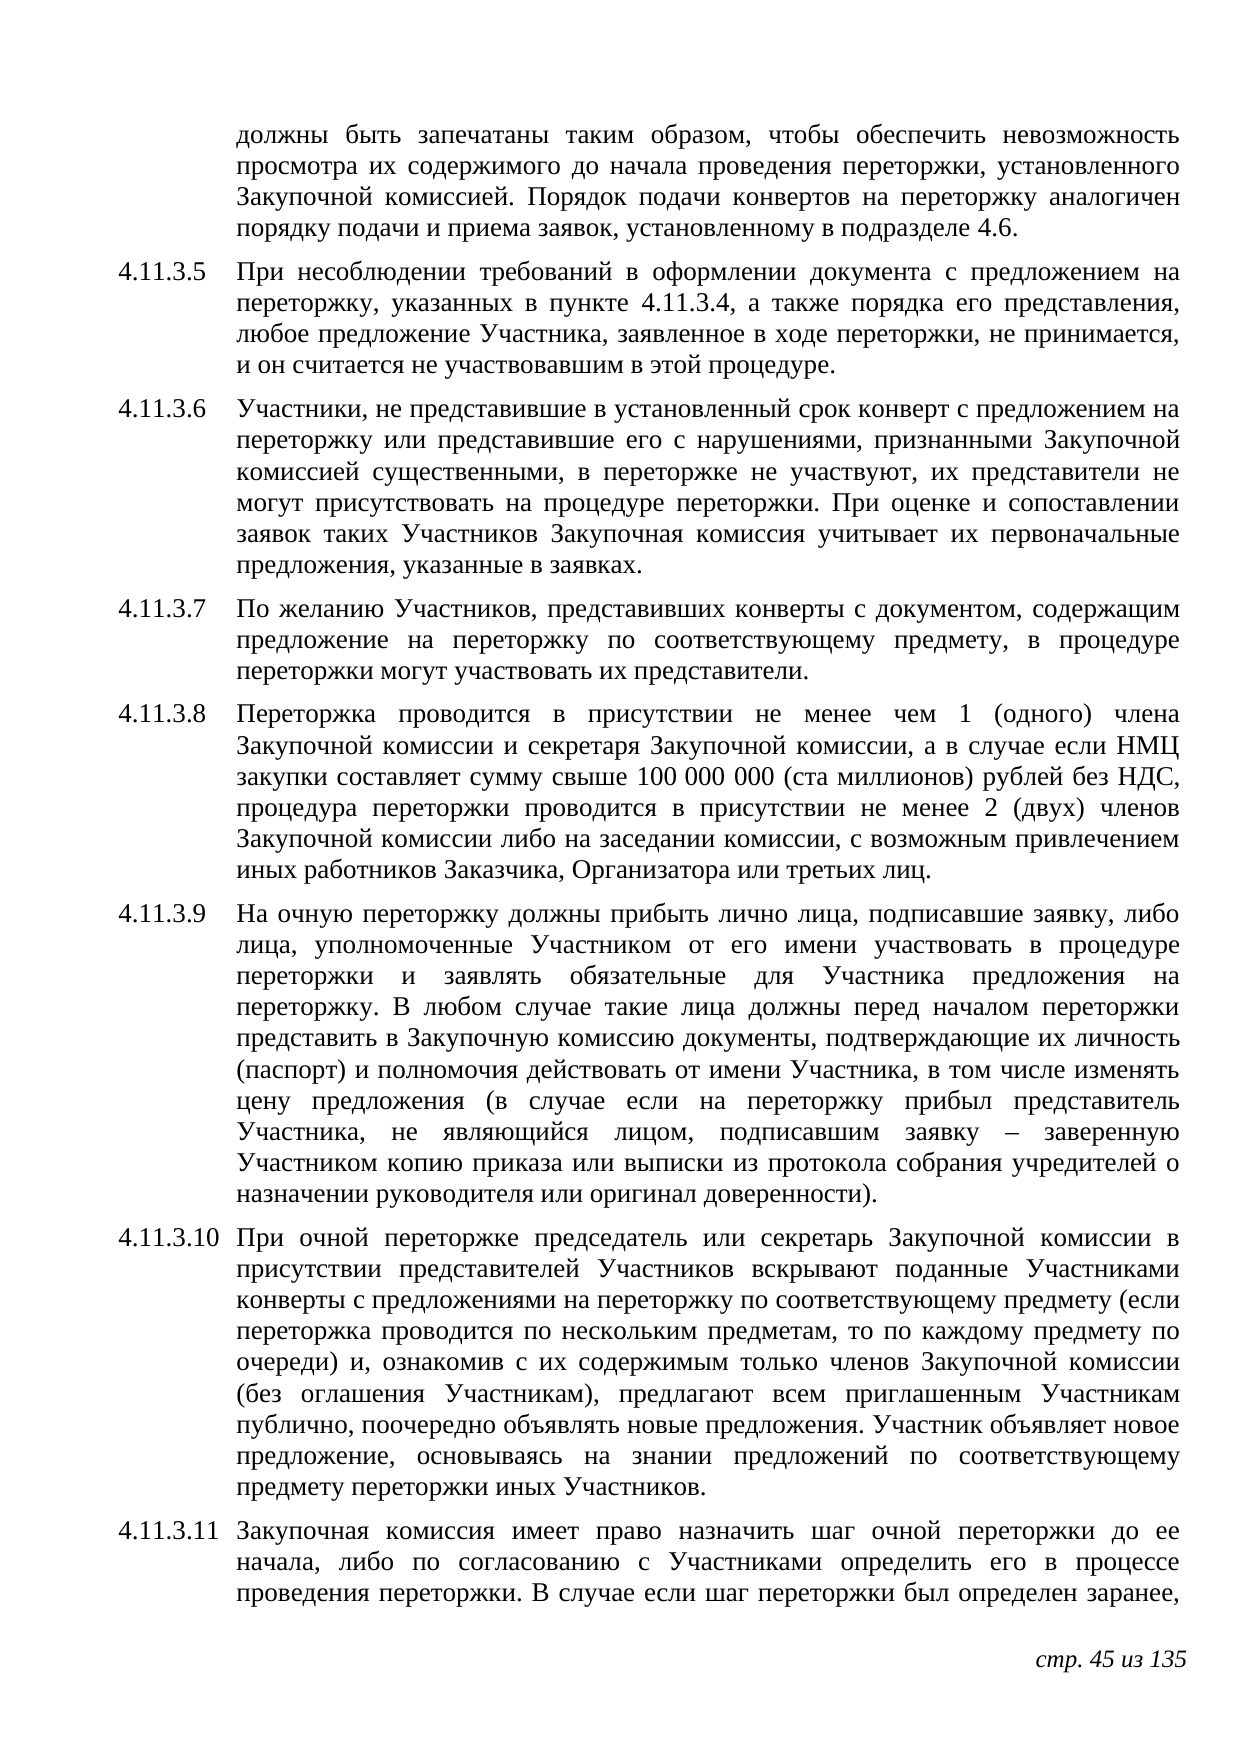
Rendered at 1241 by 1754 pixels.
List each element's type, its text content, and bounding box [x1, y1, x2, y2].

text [118, 1514, 1181, 1607]
text Переторжка проводится в присутствии не менее чем 1 (одного) члена Закупочной комиссии и секретаря Закупочной комиссии, а в случае если НМЦ закупки составляет сумму свыше 100 000 000 (ста миллионов) рублей без НДС, процедура переторжки проводится в присутствии не менее 2 (двух) членов Закупочной комиссии либо на заседании комиссии, с возможным привлечением иных работников Заказчика, Организатора или третьих лиц. [118, 698, 1181, 884]
text По желанию Участников, представивших конверты с документом, содержащим предложение на переторжку по соответствующему предмету, в процедуре переторжки могут участвовать их представители. [118, 592, 1181, 685]
text На очную переторжку должны прибыть лично лица, подписавшие заявку, либо лица, уполномоченные Участником от его имени участвовать в процедуре переторжки и заявлять обязательные для Участника предложения на переторжку. В любом случае такие лица должны перед началом переторжки представить в Закупочную комиссию документы, подтверждающие их личность (паспорт) и полномочия действовать от имени Участника, в том числе изменять цену предложения (в случае если на переторжку прибыл представитель Участника, не являющийся лицом, подписавшим заявку – заверенную Участником копию приказа или выписки из протокола собрания учредителей о назначении руководителя или оригинал доверенности). [118, 897, 1181, 1208]
text Участники, не представившие в установленный срок конверт с предложением на переторжку или представившие его с нарушениями, признанными Закупочной комиссией существенными, в переторжке не участвуют, их представители не могут присутствовать на процедуре переторжки. При оценке и сопоставлении заявок таких Участников Закупочная комиссия учитывает их первоначальные предложения, указанные в заявках. [118, 392, 1181, 579]
text При очной переторжке председатель или секретарь Закупочной комиссии в присутствии представителей Участников вскрывают поданные Участниками конверты с предложениями на переторжку по соответствующему предмету (если переторжка проводится по нескольким предметам, то по каждому предмету по очереди) и, ознакомив с их содержимым только членов Закупочной комиссии (без оглашения Участникам), предлагают всем приглашенным Участникам публично, поочередно объявлять новые предложения. Участник объявляет новое предложение, основываясь на знании предложений по соответствующему предмету переторжки иных Участников. [118, 1221, 1181, 1501]
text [118, 118, 1181, 243]
text При несоблюдении требований в оформлении документа с предложением на переторжку, указанных в пункте 4.11.3.4, а также порядка его представления, любое предложение Участника, заявленное в ходе переторжки, не принимается, и он считается не участвовавшим в этой процедуре. [118, 255, 1181, 380]
